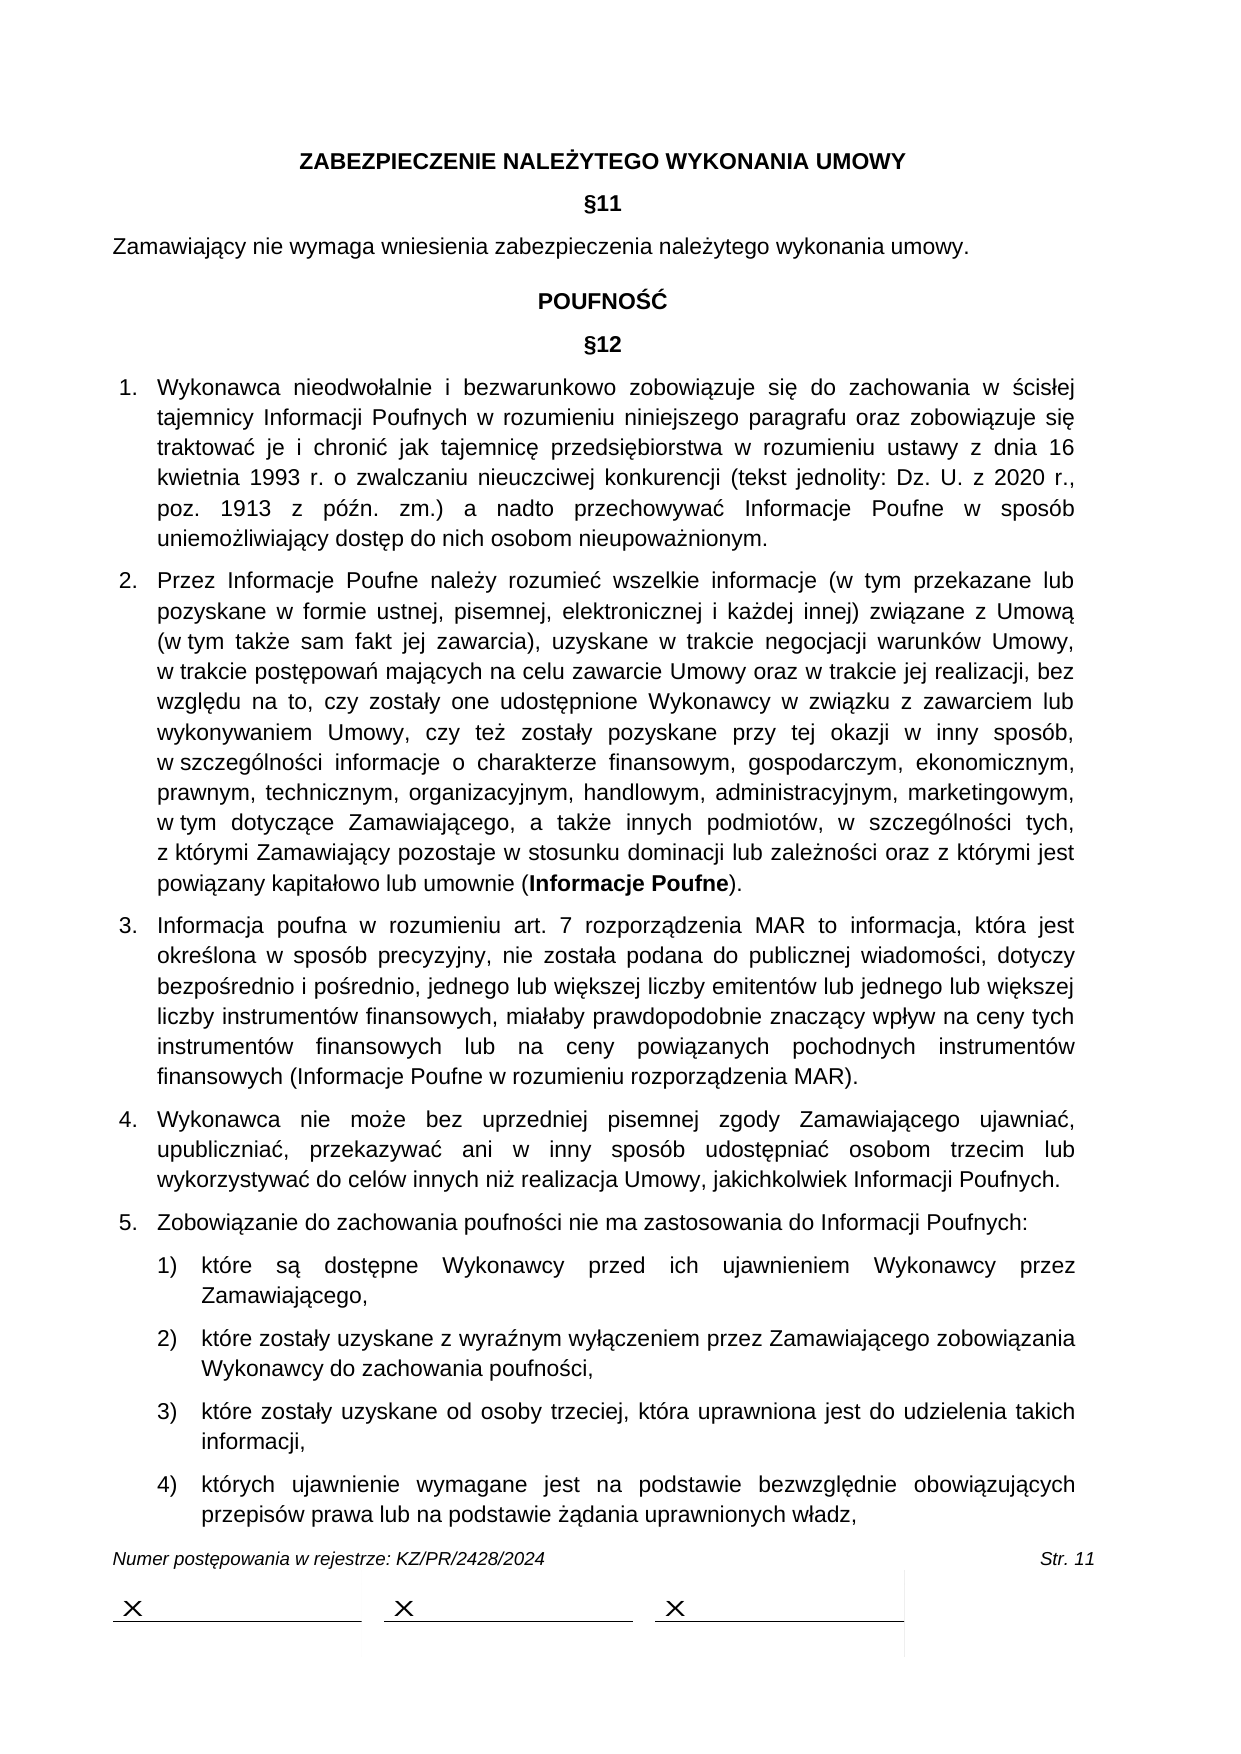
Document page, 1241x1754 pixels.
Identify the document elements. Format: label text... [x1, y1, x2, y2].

list których ujawnienie wymagane jest na podstawie bezwzględnie obowiązujących przepisów prawa lub na podstawie żądania uprawnionych władz, [157, 1471, 1076, 1527]
list Wykonawca nieodwołalnie i bezwarunkowo zobowiązuje się do zachowania w ścisłej tajemnicy Informacji Poufnych w rozumieniu niniejszego paragrafu oraz zobowiązuje się traktować je i chronić jak tajemnicę przedsiębiorstwa w rozumieniu ustawy z dnia 16 kwietnia 1993 r. o zwalczaniu nieuczciwej konkurencji (tekst jednolity: Dz. U. z 2020 r., poz. 1913 z późn. zm.) a nadto przechowywać Informacje Poufne w sposób uniemożliwiający dostęp do nich osobom nieupoważnionym. [119, 374, 1075, 551]
list Zobowiązanie do zachowania poufności nie ma zastosowania do Informacji Poufnych: [119, 1209, 1075, 1235]
text §12 [112, 331, 1093, 357]
list Przez Informacje Poufne należy rozumieć wszelkie informacje (w tym przekazane lub pozyskane w formie ustnej, pisemnej, elektronicznej i każdej innej) związane z Umową (w tym także sam fakt jej zawarcia), uzyskane w trakcie negocjacji warunków Umowy, w trakcie postępowań mających na celu zawarcie Umowy oraz w trakcie jej realizacji, bez względu na to, czy zostały one udostępnione Wykonawcy w związku z zawarciem lub wykonywaniem Umowy, czy też zostały pozyskane przy tej okazji w inny sposób, w szczególności informacje o charakterze finansowym, gospodarczym, ekonomicznym, prawnym, technicznym, organizacyjnym, handlowym, administracyjnym, marketingowym, w tym dotyczące Zamawiającego, a także innych podmiotów, w szczególności tych, z którymi Zamawiający pozostaje w stosunku dominacji lub zależności oraz z którymi jest powiązany kapitałowo lub umownie (Informacje Poufne). [119, 567, 1075, 896]
list które są dostępne Wykonawcy przed ich ujawnieniem Wykonawcy przez Zamawiającego, [157, 1252, 1076, 1308]
text ZABEZPIECZENIE NALEŻYTEGO WYKONANIA UMOWY [112, 148, 1093, 174]
list które zostały uzyskane od osoby trzeciej, która uprawniona jest do udzielenia takich informacji, [157, 1398, 1076, 1454]
text POUFNOŚĆ [112, 288, 1093, 314]
list Informacja poufna w rozumieniu art. 7 rozporządzenia MAR to informacja, która jest określona w sposób precyzyjny, nie została podana do publicznej wiadomości, dotyczy bezpośrednio i pośrednio, jednego lub większej liczby emitentów lub jednego lub większej liczby instrumentów finansowych, miałaby prawdopodobnie znaczący wpływ na ceny tych instrumentów finansowych lub na ceny powiązanych pochodnych instrumentów finansowych (Informacje Poufne w rozumieniu rozporządzenia MAR). [119, 912, 1075, 1089]
list które zostały uzyskane z wyraźnym wyłączeniem przez Zamawiającego zobowiązania Wykonawcy do zachowania poufności, [157, 1325, 1076, 1381]
text Zamawiający nie wymaga wniesienia zabezpieczenia należytego wykonania umowy. [112, 233, 1093, 259]
text §11 [112, 190, 1093, 217]
list Wykonawca nie może bez uprzedniej pisemnej zgody Zamawiającego ujawniać, upubliczniać, przekazywać ani w inny sposób udostępniać osobom trzecim lub wykorzystywać do celów innych niż realizacja Umowy, jakichkolwiek Informacji Poufnych. [119, 1106, 1075, 1193]
